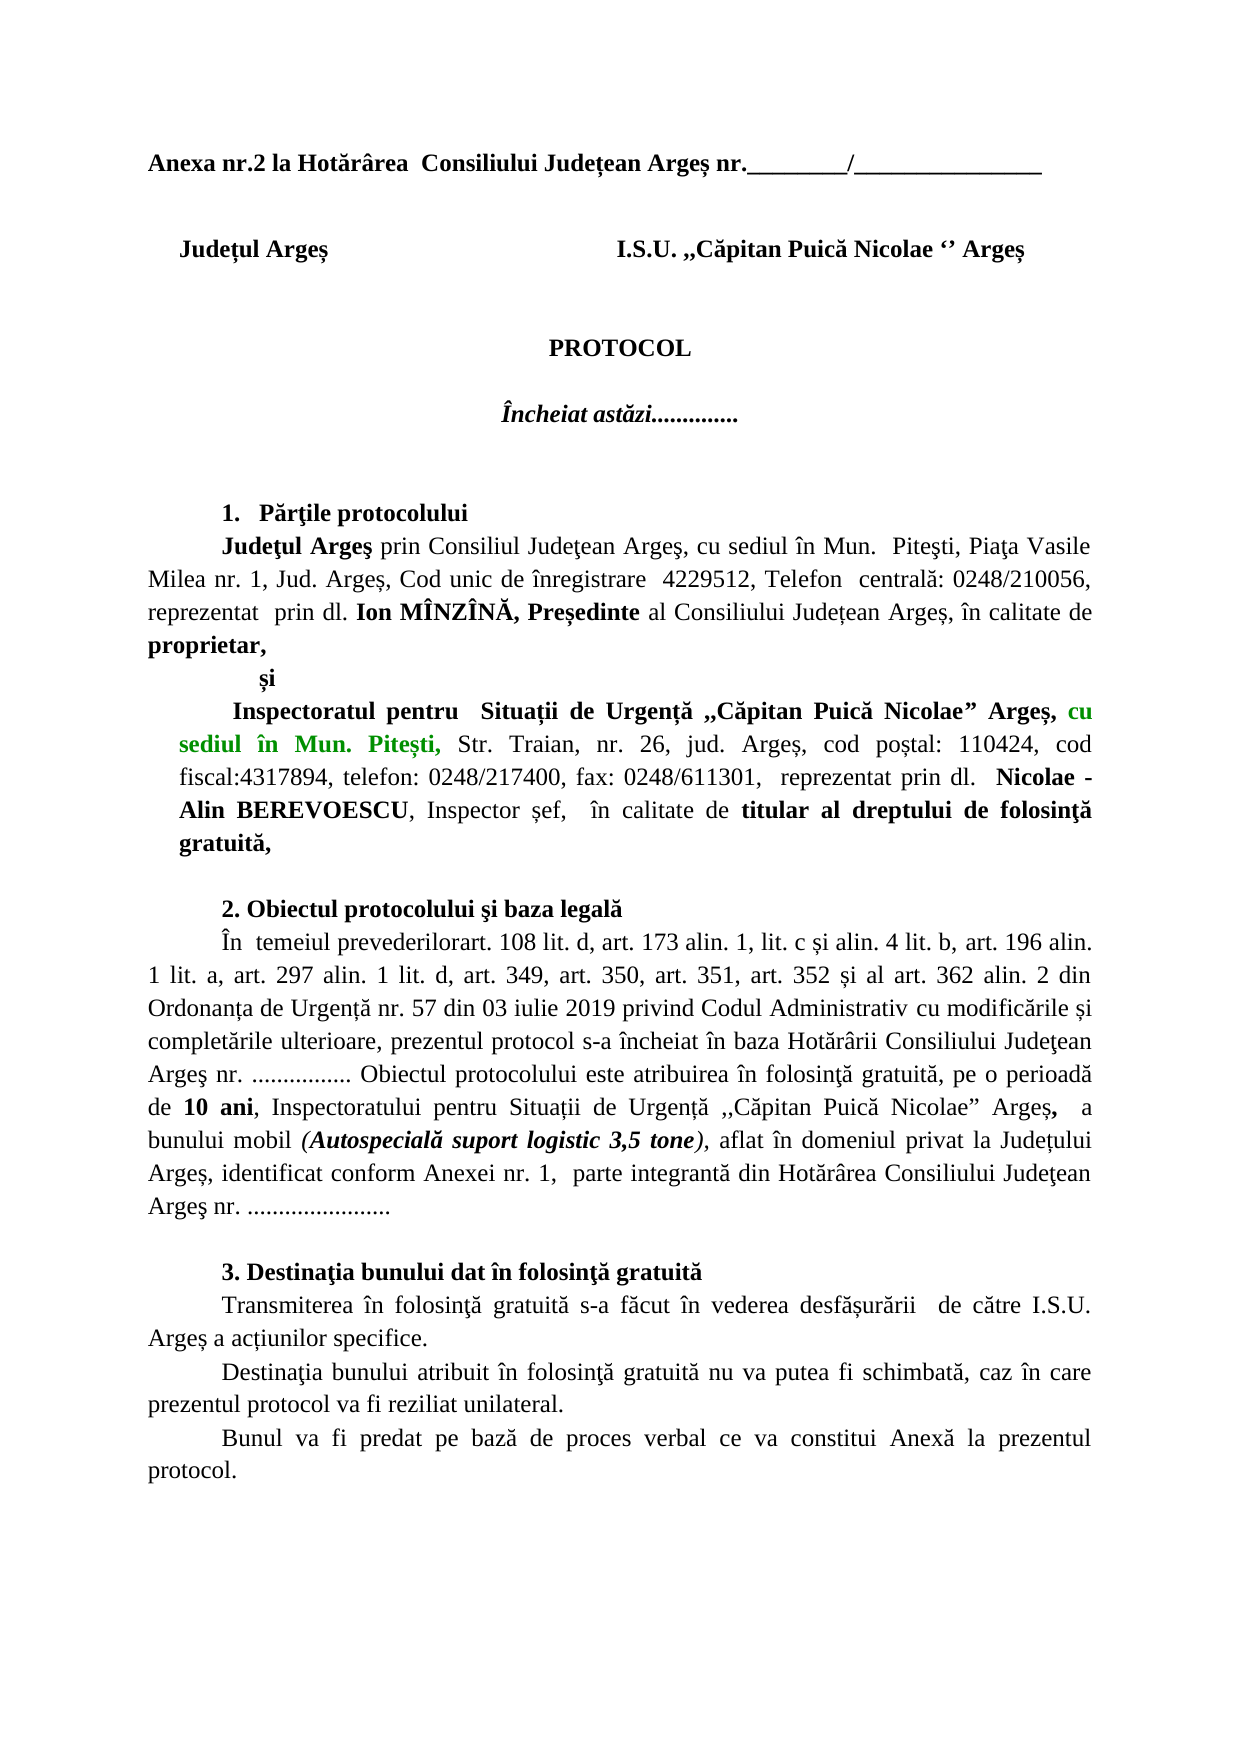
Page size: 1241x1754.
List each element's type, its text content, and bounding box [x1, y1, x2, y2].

text Transmiterea în folosinţă gratuită s-a făcut în vederea desfășurării de către I.S.U. Argeș a acțiunilor specifice. [148, 1291, 1093, 1352]
text Bunul va fi predat pe bază de proces verbal ce va constitui Anexă la prezentul protocol. [148, 1423, 1093, 1484]
text În temeiul prevederilorart. 108 lit. d, art. 173 alin. 1, lit. c și alin. 4 lit. b, art. 196 alin. 1 lit. a, art. 297 alin. 1 lit. d, art. 349, art. 350, art. 351, art. 352 și al art. 362 alin. 2 din Ordonanța de Urgență nr. 57 din 03 iulie 2019 privind Codul Administrativ cu modificările și completările ulterioare, prezentul protocol s-a încheiat în baza Hotărârii Consiliului Judeţean Argeş nr. ................ Obiectul protocolului este atribuirea în folosinţă gratuită, pe o perioadă de 10 ani, Inspectoratului pentru Situații de Urgență ,,Căpitan Puică Nicolae” Argeș, a bunului mobil (Autospecială suport logistic 3,5 tone), aflat în domeniul privat la Județului Argeș, identificat conform Anexei nr. 1, parte integrantă din Hotărârea Consiliului Judeţean Argeş nr. ....................... [148, 927, 1093, 1220]
text Anexa nr.2 la Hotărârea Consiliului Județean Argeș nr.________/_______________ [148, 148, 1093, 176]
text 2. Obiectul protocolului şi baza legală [148, 894, 1093, 923]
text Județul Argeș I.S.U. ,,Căpitan Puică Nicolae ‘’ Argeș [179, 234, 1093, 263]
list Părţile protocolului [221, 498, 1093, 527]
text PROTOCOL [148, 333, 1093, 362]
text Judeţul Argeş prin Consiliul Judeţean Argeş, cu sediul în Mun. Piteşti, Piaţa Vasile Milea nr. 1, Jud. Argeș, Cod unic de înregistrare 4229512, Telefon centrală: 0248/210056, reprezentat prin dl. Ion MÎNZÎNĂ, Președinte al Consiliului Județean Argeș, în calitate de proprietar, [148, 531, 1093, 659]
text și [223, 663, 1093, 692]
text Încheiat astăzi.............. [148, 399, 1093, 428]
text Destinaţia bunului atribuit în folosinţă gratuită nu va putea fi schimbată, caz în care prezentul protocol va fi reziliat unilateral. [148, 1357, 1093, 1418]
text Inspectoratul pentru Situații de Urgență ,,Căpitan Puică Nicolae” Argeș, cu sediul în Mun. Pitești, Str. Traian, nr. 26, jud. Argeș, cod poștal: 110424, cod fiscal:4317894, telefon: 0248/217400, fax: 0248/611301, reprezentat prin dl. Nicolae - Alin BEREVOESCU, Inspector șef, în calitate de titular al dreptului de folosinţă gratuită, [179, 696, 1093, 762]
text Inspectoratul pentru Situații de Urgență ,,Căpitan Puică Nicolae” Argeș, cu sediul în Mun. Pitești, Str. Traian, nr. 26, jud. Argeș, cod poștal: 110424, cod fiscal:4317894, telefon: 0248/217400, fax: 0248/611301, reprezentat prin dl. Nicolae - Alin BEREVOESCU, Inspector șef, în calitate de titular al dreptului de folosinţă gratuită, [179, 791, 1093, 857]
text 3. Destinaţia bunului dat în folosinţă gratuită [148, 1257, 1093, 1286]
